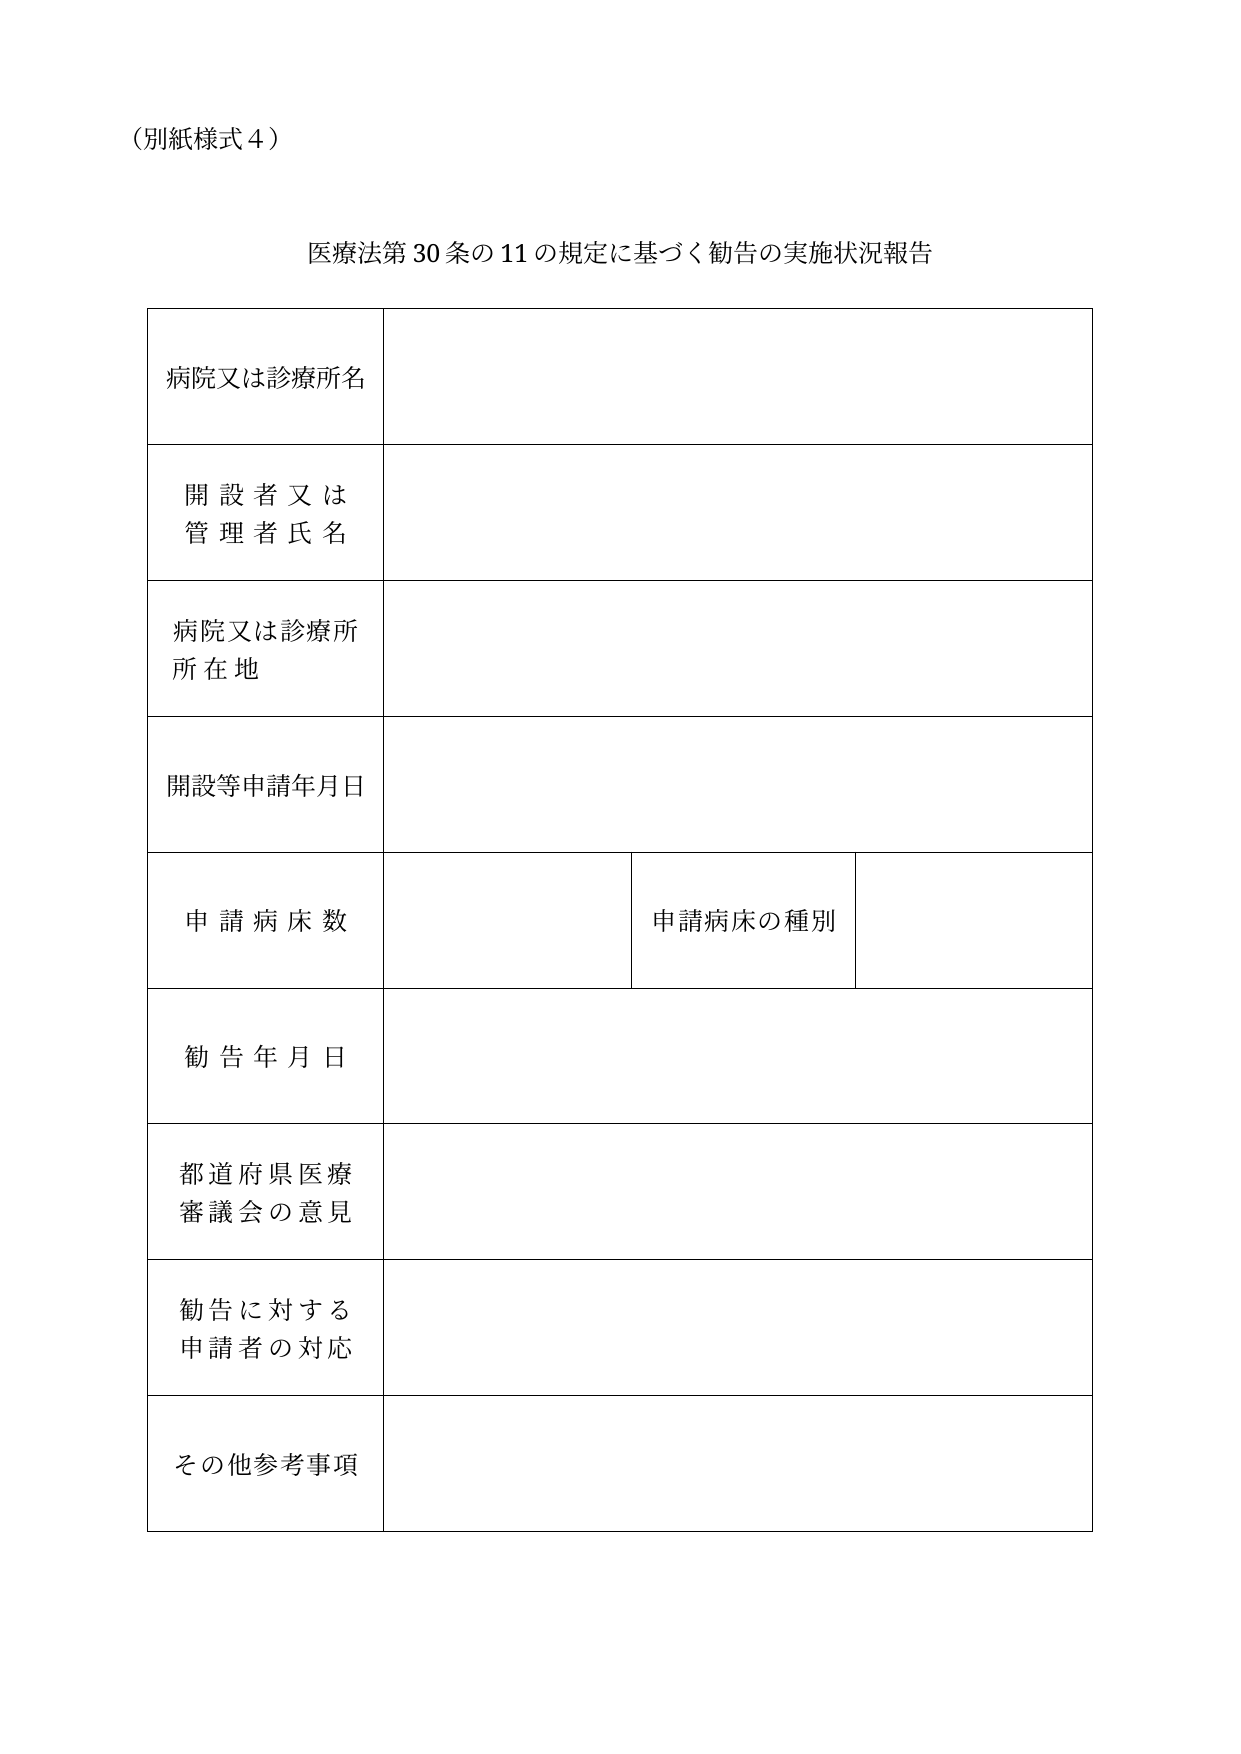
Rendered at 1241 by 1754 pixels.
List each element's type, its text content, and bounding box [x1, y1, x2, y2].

table_cell [856, 853, 1092, 987]
table_cell 開設等申請年月日 [148, 717, 383, 852]
table_header [384, 309, 1092, 444]
table_cell [384, 717, 1092, 852]
table_cell [384, 853, 631, 987]
text （別紙様式４） [118, 119, 1122, 157]
table_cell 勧告年月日 [148, 989, 383, 1123]
table_cell 申請病床の種別 [632, 853, 855, 987]
table_cell [384, 1396, 1092, 1531]
table_cell [384, 989, 1092, 1123]
table_cell 申請病床数 [148, 853, 383, 987]
table_cell [384, 1260, 1092, 1395]
table_cell 勧告に対する 申請者の対応 [148, 1260, 383, 1395]
table_cell 病院又は診療所 所在地 [148, 581, 383, 716]
table_cell [384, 1124, 1092, 1259]
table_cell その他参考事項 [148, 1396, 383, 1531]
text 医療法第30条の11の規定に基づく勧告の実施状況報告 [118, 232, 1122, 270]
table_header 病院又は診療所名 [148, 309, 383, 444]
table_cell [384, 445, 1092, 580]
table_cell 開設者又は 管理者氏名 [148, 445, 383, 580]
table_cell [384, 581, 1092, 716]
table_cell 都道府県医療 審議会の意見 [148, 1124, 383, 1259]
